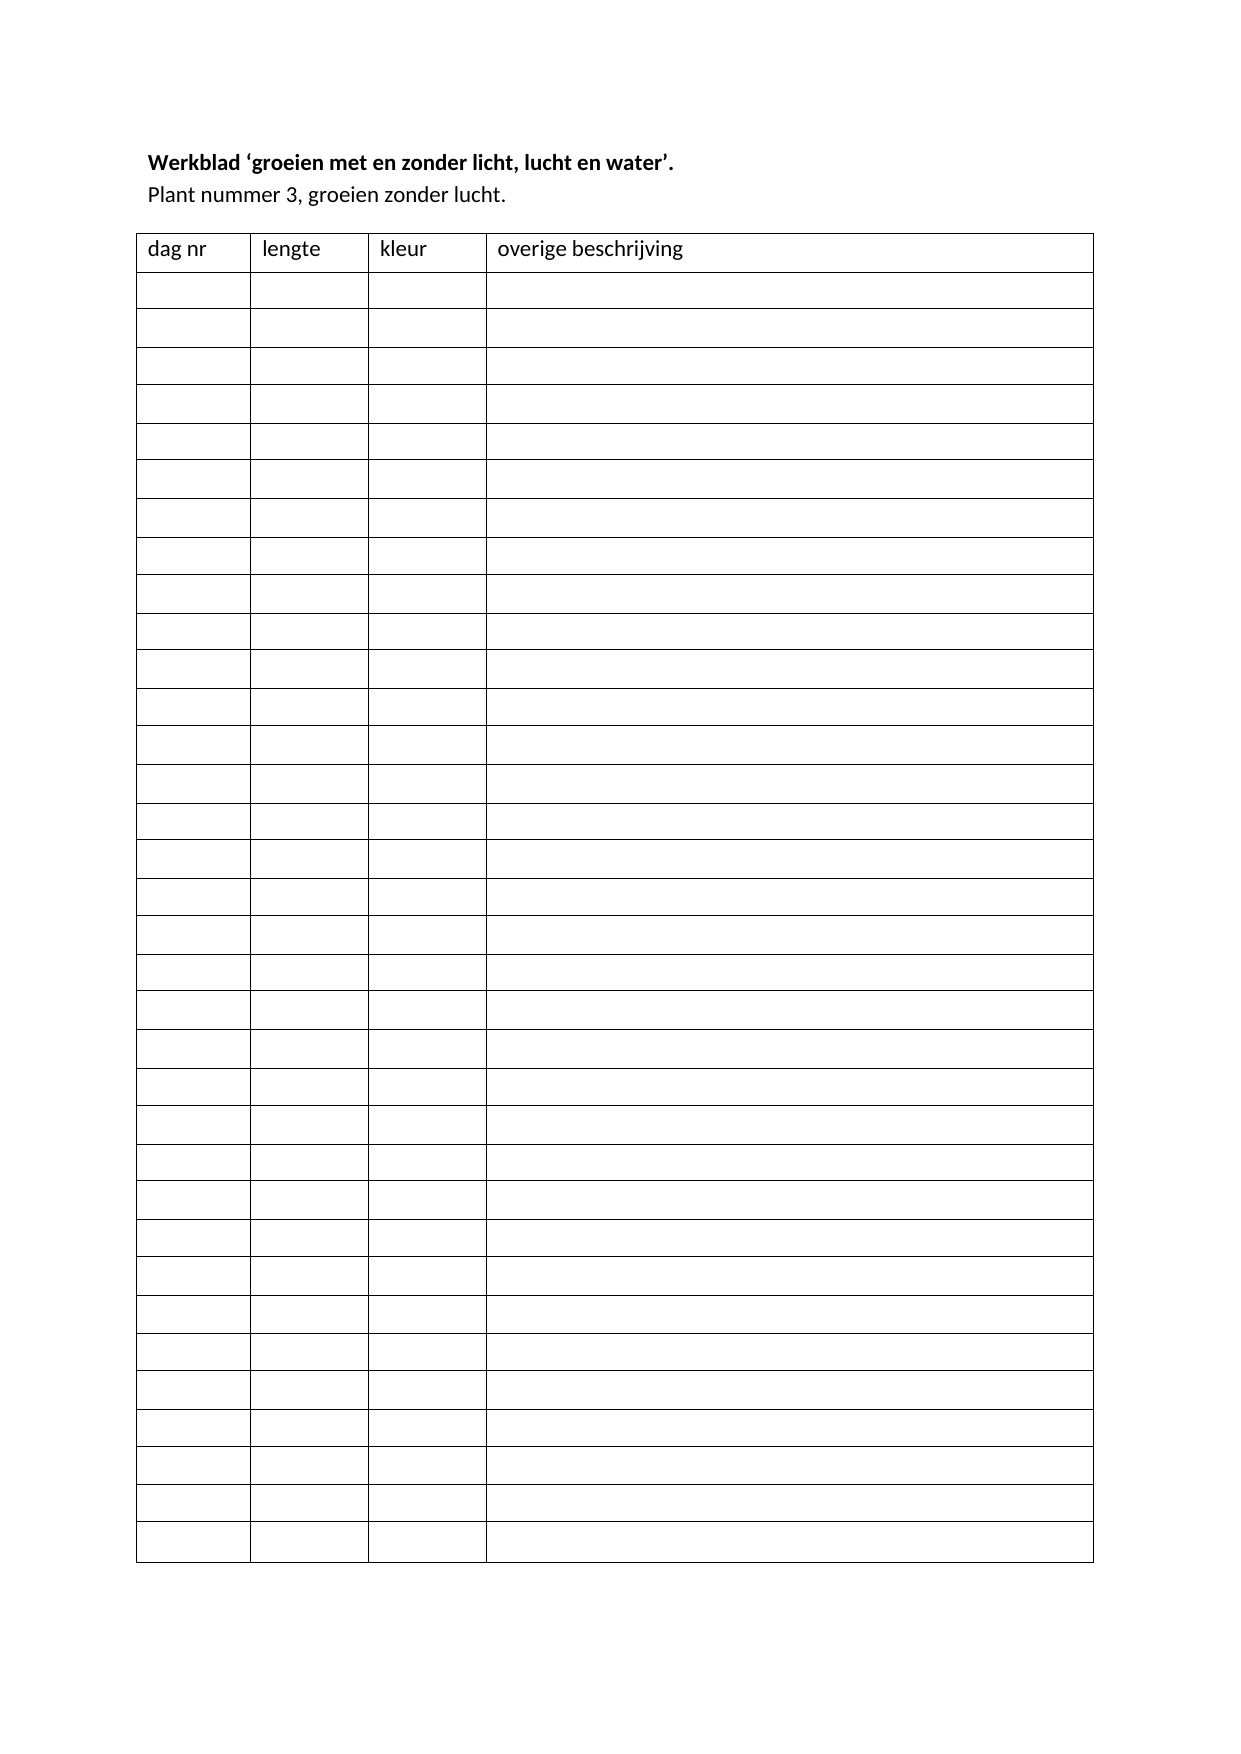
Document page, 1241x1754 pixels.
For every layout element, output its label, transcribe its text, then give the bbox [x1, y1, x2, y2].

table_cell [137, 991, 250, 1029]
table_cell [251, 1447, 368, 1484]
table_cell [137, 689, 250, 725]
table_cell [369, 1181, 486, 1219]
table_cell [369, 1410, 486, 1446]
table_cell [137, 1334, 250, 1370]
table_cell [487, 1296, 1093, 1333]
table_cell [251, 1181, 368, 1219]
table_cell [487, 538, 1093, 574]
table_cell [487, 1030, 1093, 1068]
table_header lengte [251, 234, 368, 272]
table_cell [137, 538, 250, 574]
table_cell [251, 385, 368, 423]
table_cell [251, 1257, 368, 1294]
table_cell [369, 1334, 486, 1370]
table_cell [369, 765, 486, 802]
table_cell [251, 955, 368, 990]
table_cell [369, 1296, 486, 1333]
table_cell [369, 726, 486, 764]
table_cell [487, 804, 1093, 839]
table_cell [137, 1257, 250, 1294]
table_header kleur [369, 234, 486, 272]
table_cell [487, 1069, 1093, 1104]
table_cell [251, 614, 368, 649]
table_cell [487, 385, 1093, 423]
table_cell [369, 1485, 486, 1521]
table_cell [369, 538, 486, 574]
table_cell [487, 726, 1093, 764]
table_cell [369, 460, 486, 498]
table_cell [369, 955, 486, 990]
table_cell [369, 348, 486, 384]
table_cell [487, 879, 1093, 915]
table_cell [251, 1371, 368, 1409]
table_cell [487, 1522, 1093, 1562]
table_cell [251, 804, 368, 839]
table_cell [137, 840, 250, 878]
table_cell [137, 1145, 250, 1180]
table_cell [251, 273, 368, 308]
table_cell [487, 916, 1093, 953]
table_cell [251, 840, 368, 878]
table_cell [369, 1069, 486, 1104]
table_cell [369, 499, 486, 537]
table_cell [251, 1220, 368, 1256]
table_cell [487, 765, 1093, 802]
table_cell [369, 1106, 486, 1143]
table_cell [369, 1257, 486, 1294]
table_cell [251, 575, 368, 613]
table_cell [137, 765, 250, 802]
table_cell [251, 538, 368, 574]
table_cell [137, 1181, 250, 1219]
table_cell [487, 991, 1093, 1029]
table_cell [487, 1106, 1093, 1143]
table_cell [487, 348, 1093, 384]
text Werkblad ‘groeien met en zonder licht, lucht en water’. Plant nummer 3, groeien zonder lucht. [148, 148, 1093, 208]
table_cell [137, 614, 250, 649]
table_cell [137, 499, 250, 537]
table_cell [137, 460, 250, 498]
table_cell [487, 1371, 1093, 1409]
table_cell [251, 499, 368, 537]
table_cell [137, 1522, 250, 1562]
table_cell [487, 955, 1093, 990]
table_cell [251, 991, 368, 1029]
table_cell [251, 460, 368, 498]
table_cell [487, 575, 1093, 613]
table_cell [251, 1410, 368, 1446]
table_cell [137, 273, 250, 308]
table_cell [251, 650, 368, 688]
table_cell [251, 424, 368, 459]
table_cell [487, 1447, 1093, 1484]
table_cell [137, 650, 250, 688]
table_cell [369, 1447, 486, 1484]
table_cell [251, 1145, 368, 1180]
table_cell [487, 840, 1093, 878]
table_cell [251, 1069, 368, 1104]
table_cell [137, 1220, 250, 1256]
table_cell [369, 879, 486, 915]
table_cell [369, 309, 486, 347]
table_cell [487, 1410, 1093, 1446]
table_cell [251, 348, 368, 384]
table_cell [137, 1371, 250, 1409]
table_cell [137, 726, 250, 764]
table_cell [137, 1069, 250, 1104]
table_cell [487, 1220, 1093, 1256]
table_cell [137, 424, 250, 459]
table_cell [487, 499, 1093, 537]
table_cell [487, 1145, 1093, 1180]
table_cell [369, 1371, 486, 1409]
table_cell [137, 804, 250, 839]
table_cell [251, 689, 368, 725]
table_cell [137, 309, 250, 347]
table_cell [369, 1220, 486, 1256]
table_cell [137, 1447, 250, 1484]
table_cell [137, 916, 250, 953]
table_cell [369, 385, 486, 423]
table_header dag nr [137, 234, 250, 272]
table_cell [137, 1485, 250, 1521]
table_cell [369, 840, 486, 878]
table_cell [487, 309, 1093, 347]
table_cell [487, 650, 1093, 688]
table_cell [251, 1030, 368, 1068]
table_cell [369, 991, 486, 1029]
table_cell [369, 916, 486, 953]
table_cell [369, 1030, 486, 1068]
table_cell [487, 1181, 1093, 1219]
table_cell [251, 309, 368, 347]
table_cell [137, 879, 250, 915]
table_cell [137, 1106, 250, 1143]
table_cell [251, 1334, 368, 1370]
table_cell [369, 804, 486, 839]
table_cell [487, 1334, 1093, 1370]
table_cell [251, 1106, 368, 1143]
table_cell [487, 460, 1093, 498]
table_cell [137, 1410, 250, 1446]
table_cell [369, 1145, 486, 1180]
table_cell [487, 424, 1093, 459]
table_cell [369, 1522, 486, 1562]
table_cell [369, 273, 486, 308]
table_cell [487, 273, 1093, 308]
table_cell [251, 1522, 368, 1562]
table_cell [137, 385, 250, 423]
table_cell [251, 765, 368, 802]
table_cell [137, 955, 250, 990]
table_cell [137, 1296, 250, 1333]
table_cell [251, 1296, 368, 1333]
table_header overige beschrijving [487, 234, 1093, 272]
table_cell [369, 575, 486, 613]
table_cell [369, 614, 486, 649]
table_cell [251, 916, 368, 953]
table_cell [369, 650, 486, 688]
table_cell [137, 1030, 250, 1068]
table_cell [487, 689, 1093, 725]
table_cell [487, 614, 1093, 649]
table_cell [137, 348, 250, 384]
table_cell [369, 689, 486, 725]
table_cell [487, 1485, 1093, 1521]
table_cell [251, 1485, 368, 1521]
table_cell [137, 575, 250, 613]
table_cell [251, 879, 368, 915]
table_cell [251, 726, 368, 764]
table_cell [487, 1257, 1093, 1294]
table_cell [369, 424, 486, 459]
